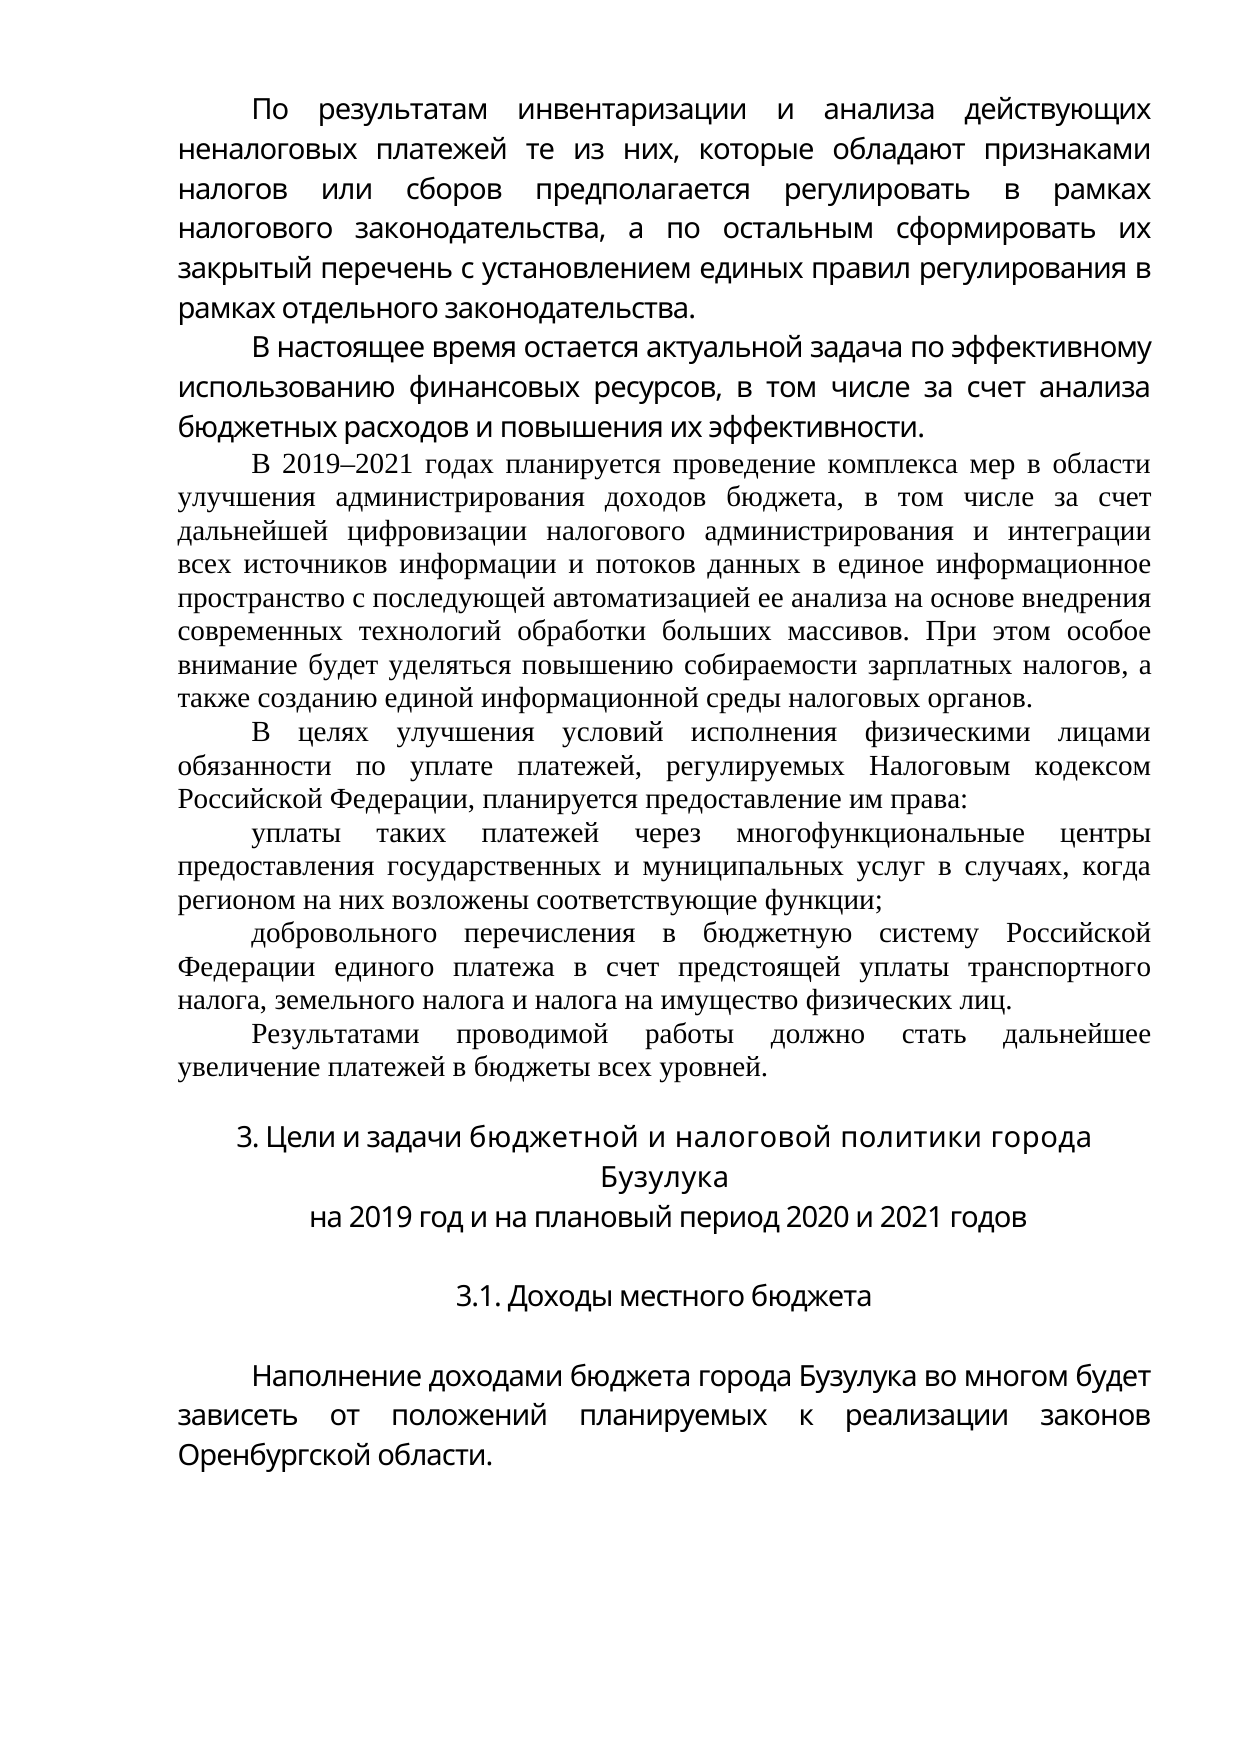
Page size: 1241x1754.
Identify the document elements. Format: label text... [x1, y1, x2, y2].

text Результатами проводимой работы должно стать дальнейшее увеличение платежей в бюджеты всех уровней. [177, 1016, 1152, 1083]
text 3.1. Доходы местного бюджета [177, 1275, 1152, 1315]
text 3. Цели и задачи бюджетной и налоговой политики города Бузулука [177, 1117, 1152, 1196]
text В 2019–2021 годах планируется проведение комплекса мер в области улучшения администрирования доходов бюджета, в том числе за счет дальнейшей цифровизации налогового администрирования и интеграции всех источников информации и потоков данных в единое информационное пространство с последующей автоматизацией ее анализа на основе внедрения современных технологий обработки больших массивов. При этом особое внимание будет уделяться повышению собираемости зарплатных налогов, а также созданию единой информационной среды налоговых органов. [177, 446, 1152, 714]
text на 2019 год и на плановый период 2020 и 2021 годов [177, 1196, 1152, 1236]
text В целях улучшения условий исполнения физическими лицами обязанности по уплате платежей, регулируемых Налоговым кодексом Российской Федерации, планируется предоставление им права: [177, 714, 1152, 815]
text добровольного перечисления в бюджетную систему Российской Федерации единого платежа в счет предстоящей уплаты транспортного налога, земельного налога и налога на имущество физических лиц. [177, 915, 1152, 1016]
text В настоящее время остается актуальной задача по эффективному использованию финансовых ресурсов, в том числе за счет анализа бюджетных расходов и повышения их эффективности. [177, 327, 1152, 446]
text уплаты таких платежей через многофункциональные центры предоставления государственных и муниципальных услуг в случаях, когда регионом на них возложены соответствующие функции; [177, 815, 1152, 915]
text Наполнение доходами бюджета города Бузулука во многом будет зависеть от положений планируемых к реализации законов Оренбургской области. [177, 1355, 1152, 1474]
text По результатам инвентаризации и анализа действующих неналоговых платежей те из них, которые обладают признаками налогов или сборов предполагается регулировать в рамках налогового законодательства, а по остальным сформировать их закрытый перечень с установлением единых правил регулирования в рамках отдельного законодательства. [177, 89, 1152, 327]
